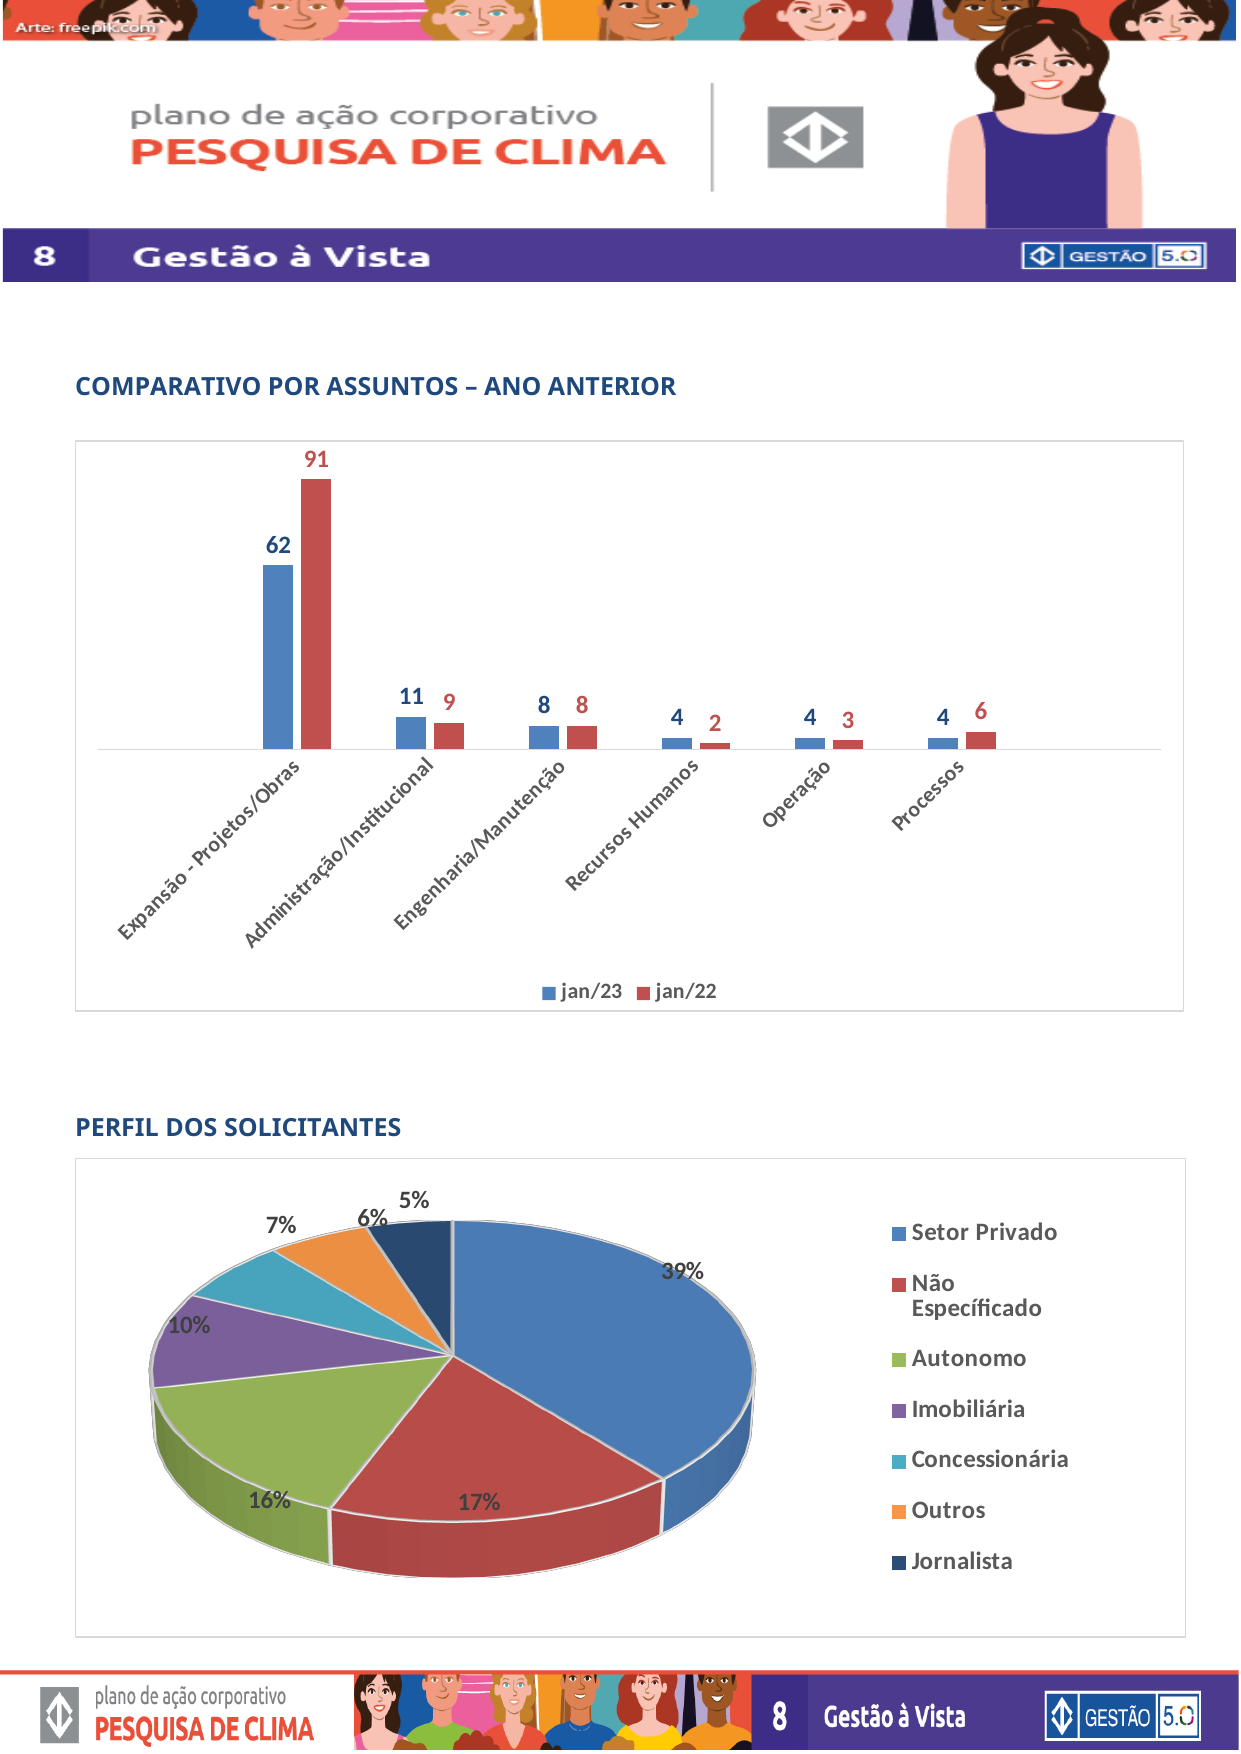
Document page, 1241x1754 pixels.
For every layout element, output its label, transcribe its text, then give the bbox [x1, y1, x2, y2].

picture [1, 0, 1236, 282]
text COMPARATIVO POR ASSUNTOS – ANO ANTERIOR [75, 368, 1165, 402]
text PERFIL DOS SOLICITANTES [75, 1109, 1165, 1158]
picture [0, 1670, 1239, 1750]
